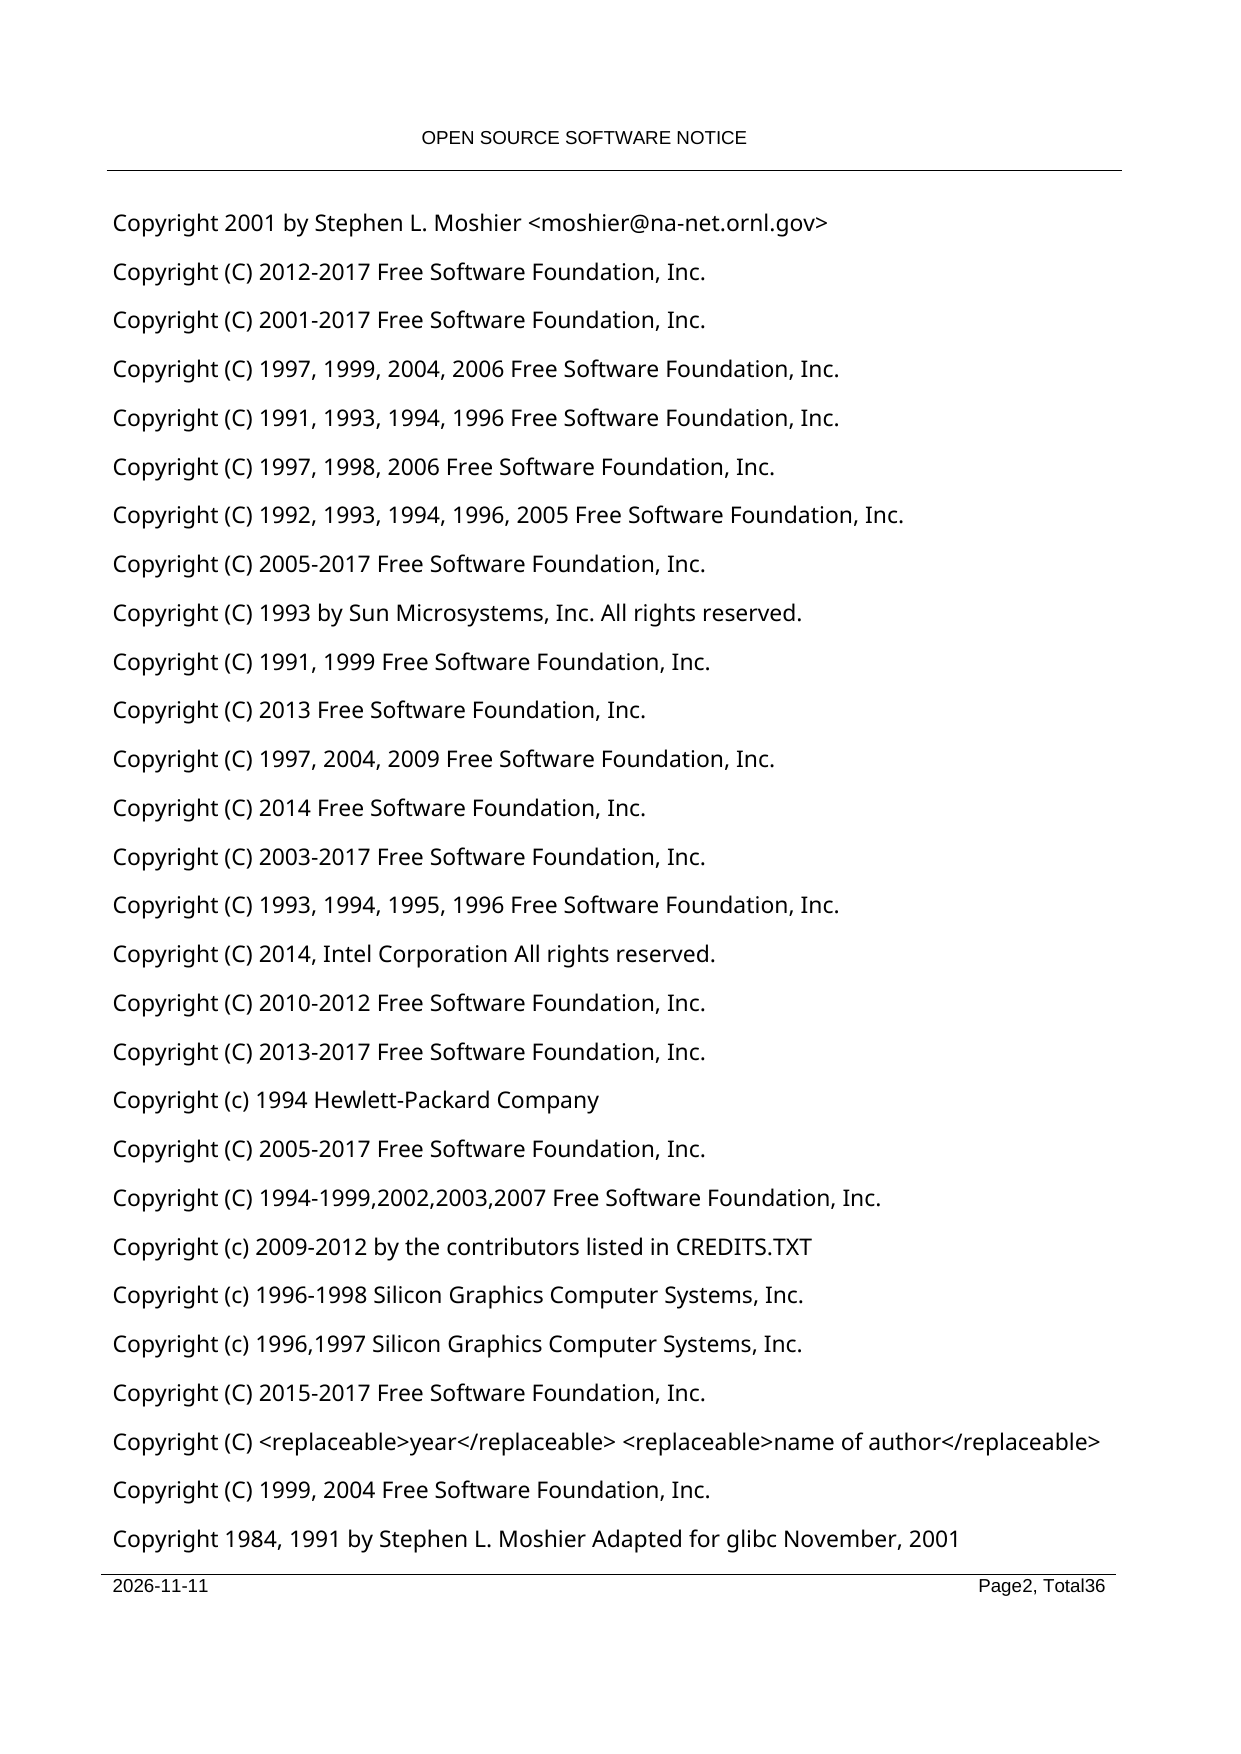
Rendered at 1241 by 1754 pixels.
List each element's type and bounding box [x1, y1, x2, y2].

text [112, 206, 1128, 1555]
